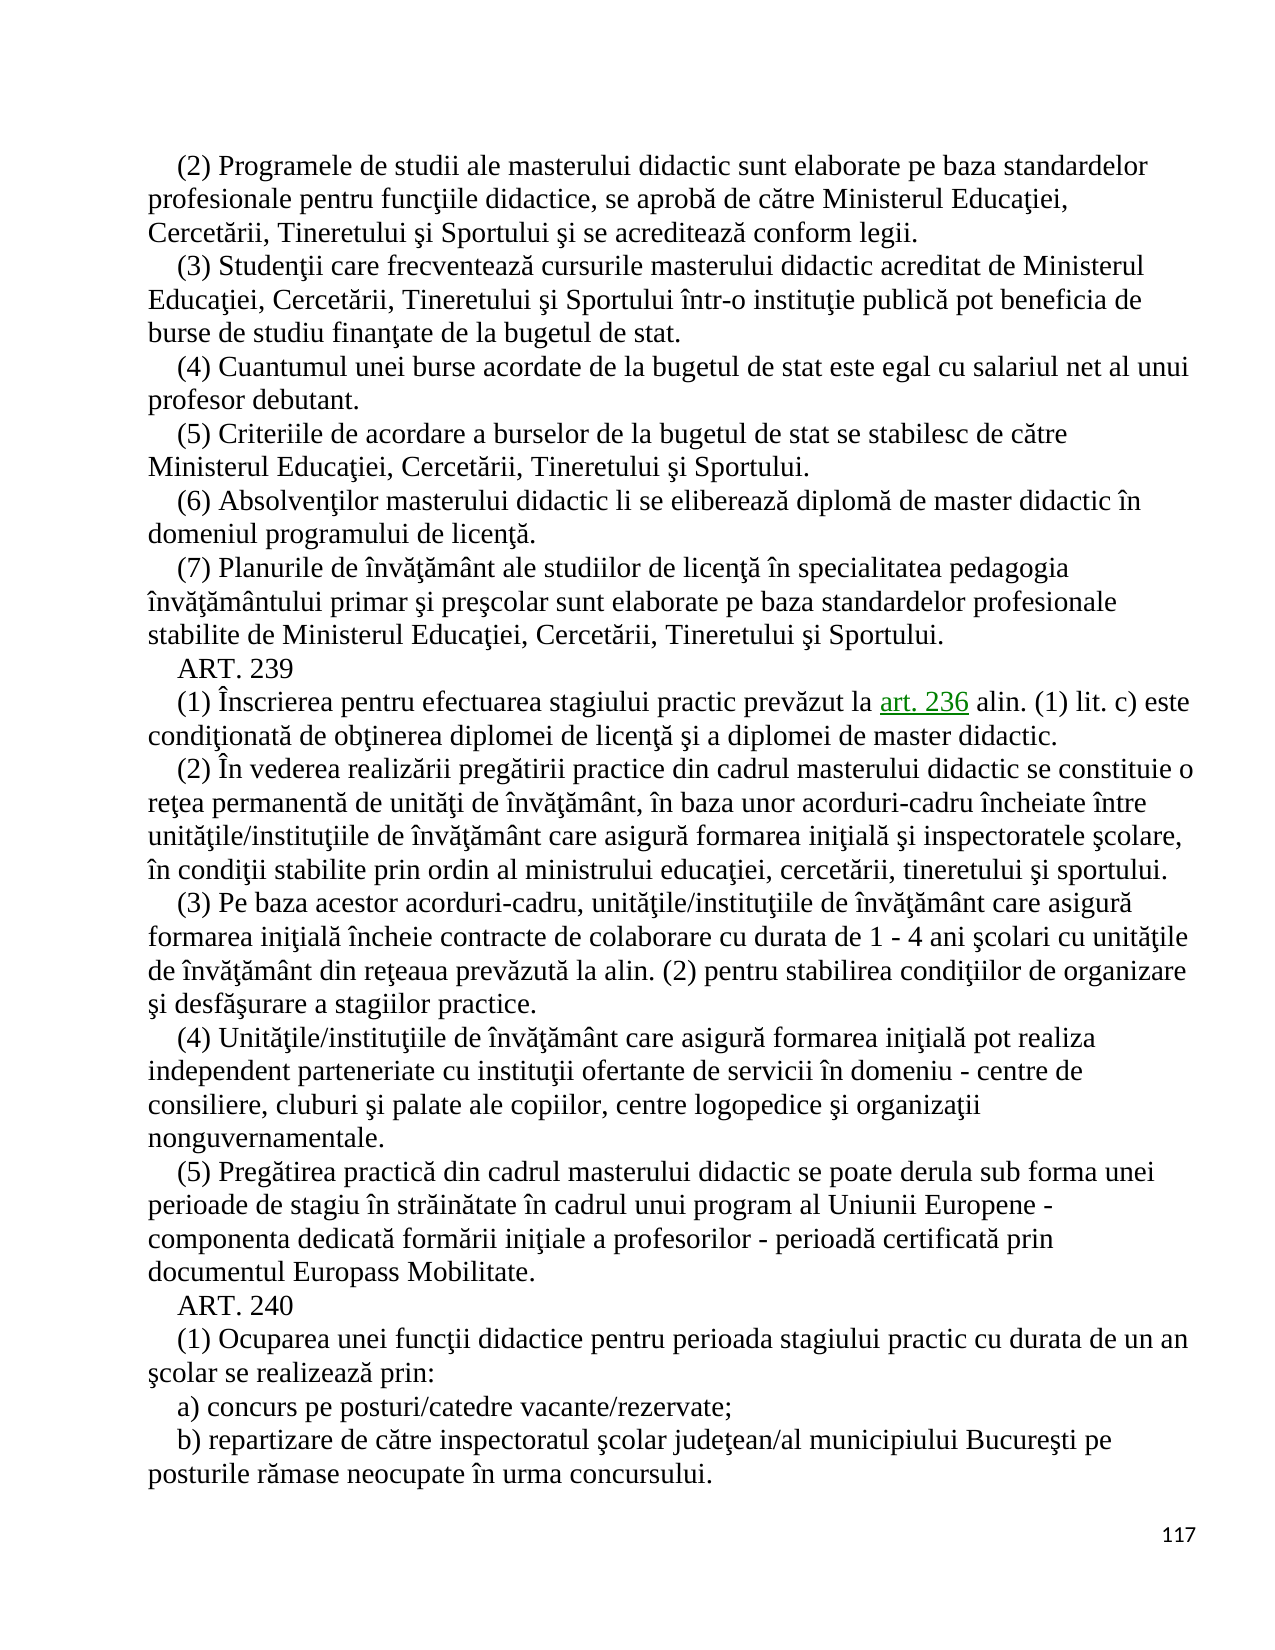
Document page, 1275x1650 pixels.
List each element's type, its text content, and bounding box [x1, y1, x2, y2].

text (5) Criteriile de acordare a burselor de la bugetul de stat se stabilesc de către Ministerul Educaţiei, Cercetării, Tineretului şi Sportului. [148, 416, 1196, 483]
text (4) Unităţile/instituţiile de învăţământ care asigură formarea iniţială pot realiza independent parteneriate cu instituţii ofertante de servicii în domeniu - centre de consiliere, cluburi şi palate ale copiilor, centre logopedice şi organizaţii nonguvernamentale. [148, 1020, 1196, 1154]
text (6) Absolvenţilor masterului didactic li se eliberează diplomă de master didactic în domeniul programului de licenţă. [148, 483, 1196, 550]
text (2) În vederea realizării pregătirii practice din cadrul masterului didactic se constituie o reţea permanentă de unităţi de învăţământ, în baza unor acorduri-cadru încheiate între unităţile/instituţiile de învăţământ care asigură formarea iniţială şi inspectoratele şcolare, în condiţii stabilite prin ordin al ministrului educaţiei, cercetării, tineretului şi sportului. [148, 751, 1196, 886]
text (5) Pregătirea practică din cadrul masterului didactic se poate derula sub forma unei perioade de stagiu în străinătate în cadrul unui program al Uniunii Europene - componenta dedicată formării iniţiale a profesorilor - perioadă certificată prin documentul Europass Mobilitate. [148, 1154, 1196, 1288]
text a) concurs pe posturi/catedre vacante/rezervate; [148, 1389, 1196, 1422]
text (4) Cuantumul unei burse acordate de la bugetul de stat este egal cu salariul net al unui profesor debutant. [148, 349, 1196, 416]
text b) repartizare de către inspectoratul şcolar judeţean/al municipiului Bucureşti pe posturile rămase neocupate în urma concursului. [148, 1422, 1196, 1489]
text (1) Înscrierea pentru efectuarea stagiului practic prevăzut la art. 236 alin. (1) lit. c) este condiţionată de obţinerea diplomei de licenţă şi a diplomei de master didactic. [148, 684, 1196, 751]
text ART. 239 [148, 651, 1196, 684]
text (7) Planurile de învăţământ ale studiilor de licenţă în specialitatea pedagogia învăţământului primar şi preşcolar sunt elaborate pe baza standardelor profesionale stabilite de Ministerul Educaţiei, Cercetării, Tineretului şi Sportului. [148, 550, 1196, 651]
text (3) Pe baza acestor acorduri-cadru, unităţile/instituţiile de învăţământ care asigură formarea iniţială încheie contracte de colaborare cu durata de 1 - 4 ani şcolari cu unităţile de învăţământ din reţeaua prevăzută la alin. (2) pentru stabilirea condiţiilor de organizare şi desfăşurare a stagiilor practice. [148, 886, 1196, 1020]
text ART. 240 [148, 1288, 1196, 1322]
text (3) Studenţii care frecventează cursurile masterului didactic acreditat de Ministerul Educaţiei, Cercetării, Tineretului şi Sportului într-o instituţie publică pot beneficia de burse de studiu finanţate de la bugetul de stat. [148, 248, 1196, 349]
text (1) Ocuparea unei funcţii didactice pentru perioada stagiului practic cu durata de un an şcolar se realizează prin: [148, 1322, 1196, 1389]
text (2) Programele de studii ale masterului didactic sunt elaborate pe baza standardelor profesionale pentru funcţiile didactice, se aprobă de către Ministerul Educaţiei, Cercetării, Tineretului şi Sportului şi se acreditează conform legii. [148, 148, 1196, 248]
